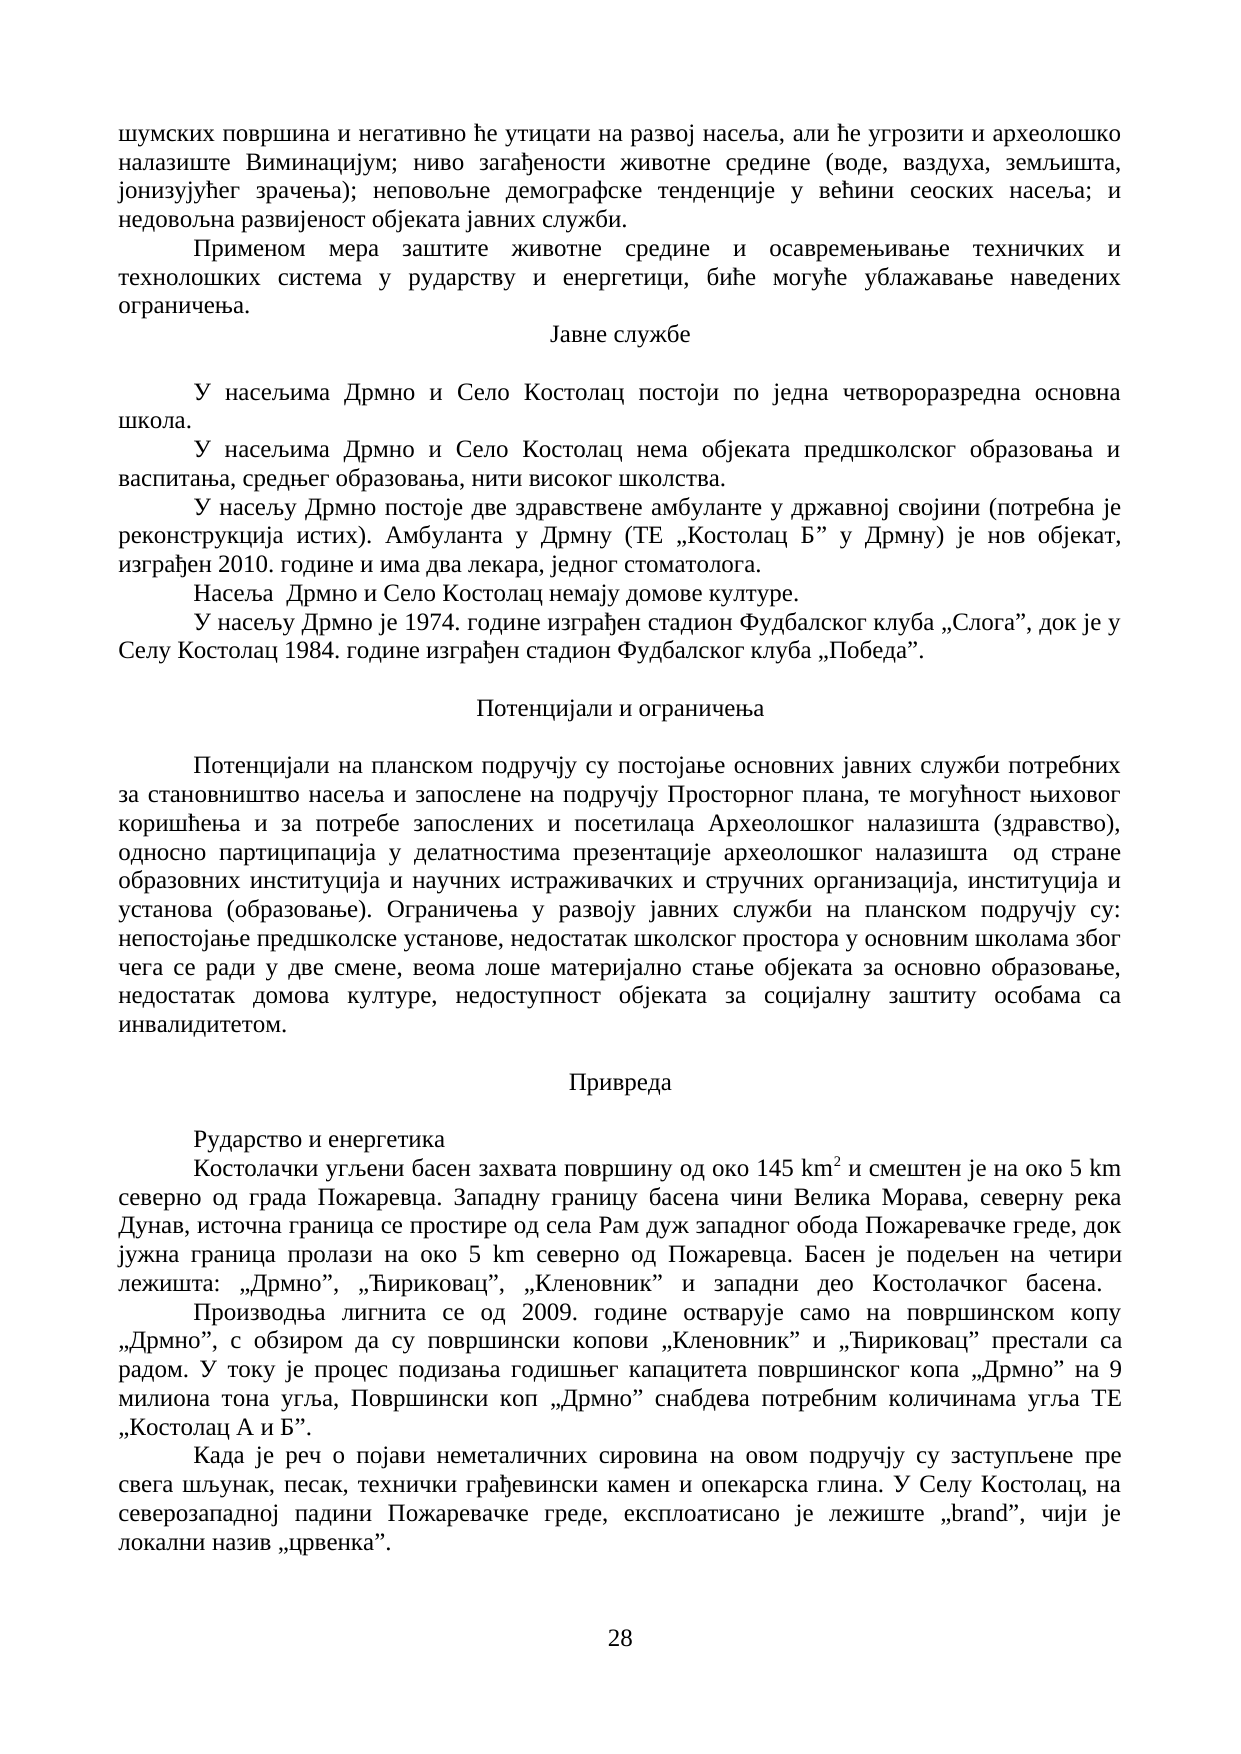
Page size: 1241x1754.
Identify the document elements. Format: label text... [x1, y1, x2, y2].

text Насеља Дрмно и Село Костолац немају домове културе. [118, 578, 1122, 607]
text Применом мера заштите животне средине и осавремењивање техничких и технолошких система у рударству и енергетици, биће могуће ублажавање наведених ограничења. [118, 233, 1122, 319]
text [118, 118, 1122, 233]
text Рударство и енергетика [118, 1124, 1122, 1153]
text Када је реч о појави неметаличних сировина на овом подручју су заступљене пре свега шљунак, песак, технички грађевински камен и опекарска глина. У Селу Костолац, на северозападној падини Пожаревачке греде, експлоатисано је лежиште „brand”, чији је локални назив „црвенка”. [118, 1441, 1122, 1556]
text У насељу Дрмно постоје две здравствене амбуланте у државној својини (потребна је реконструкција истих). Амбуланта у Дрмну (ТЕ „Костолац Б” у Дрмну) је нов објекат, изграђен 2010. године и има два лекара, једног стоматолога. [118, 492, 1122, 578]
text Јавне службе [118, 319, 1122, 348]
text Костолачки угљени басен захвата површину од око 145 km2 и смештен је на око 5 km северно од града Пожаревца. Западну границу басена чини Велика Морава, северну река Дунав, источна граница се простире од села Рам дуж западног обода Пожаревачке греде, док јужна граница пролази на око 5 km северно од Пожаревца. Басен је подељен на четири лежишта: „Дрмно”, „Ћириковац”, „Кленовник” и западни део Костолачког басена. Производња лигнита се од 2009. године остварује само на површинском копу „Дрмно”, с обзиром да су површински копови „Кленовник” и „Ћириковац” престали са радом. У току је процес подизања годишњег капацитета површинског копа „Дрмно” на 9 милиона тона угља, Површински коп „Дрмно” снабдева потребним количинама угља ТЕ „Костолац А и Б”. [118, 1153, 1122, 1441]
text Потенцијали на планском подручју су постојање основних јавних служби потребних за становништво насеља и запослене на подручју Просторног плана, те могућност њиховог коришћења и за потребе запослених и посетилаца Археолошког налазишта (здравство), односно партиципација у делатностима презентације археолошког налазишта од стране образовних институција и научних истраживачких и стручних организација, институција и установа (образовање). Ограничења у развоју јавних служби на планском подручју су: непостојање предшколске установе, недостатак школског простора у основним школама због чега се ради у две смене, веома лоше материјално стање објеката за основно образовање, недостатак домова културе, недоступност објеката за социјалну заштиту особама са инвалидитетом. [118, 751, 1122, 1038]
text Привреда [118, 1067, 1122, 1096]
text У насељима Дрмно и Село Костолац нема објеката предшколског образовања и васпитања, средњег образовања, нити високог школства. [118, 434, 1122, 492]
text У насељима Дрмно и Село Костолац постоји по једна четвороразредна основна школа. [118, 377, 1122, 434]
text У насељу Дрмно је 1974. године изграђен стадион Фудбалског клуба „Слога”, док је у Селу Костолац 1984. године изграђен стадион Фудбалског клуба „Победа”. [118, 607, 1122, 664]
text Потенцијали и ограничења [118, 693, 1122, 722]
